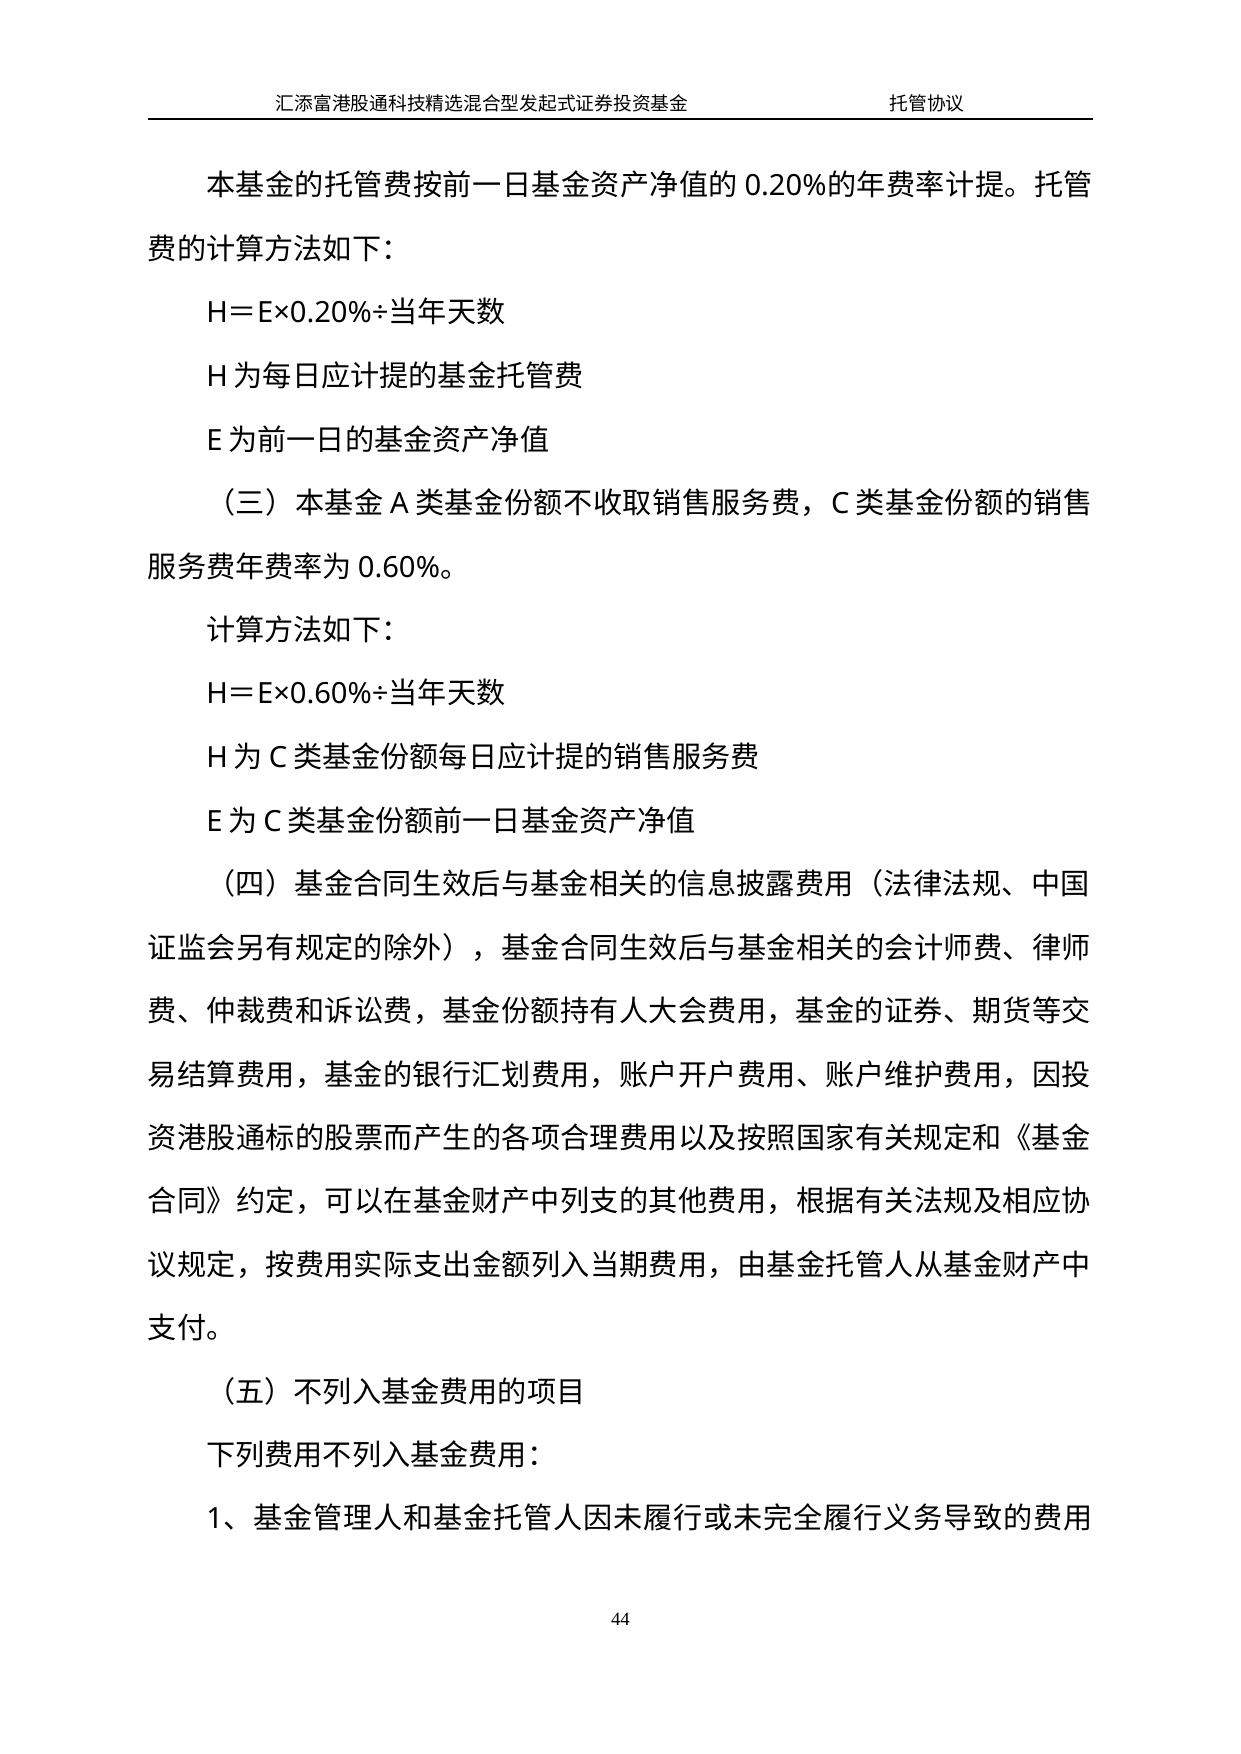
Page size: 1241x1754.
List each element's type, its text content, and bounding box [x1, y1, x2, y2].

text 计算方法如下： [148, 607, 1093, 649]
text H为C类基金份额每日应计提的销售服务费 [148, 734, 1093, 776]
text E为前一日的基金资产净值 [148, 416, 1093, 458]
text H＝E×0.20%÷当年天数 [148, 289, 1093, 331]
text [148, 1495, 1093, 1537]
text 本基金的托管费按前一日基金资产净值的0.20%的年费率计提。托管费的计算方法如下： [148, 162, 1093, 268]
text H＝E×0.60%÷当年天数 [148, 670, 1093, 712]
text （五）不列入基金费用的项目 [148, 1368, 1093, 1411]
text E为C类基金份额前一日基金资产净值 [148, 797, 1093, 839]
text 下列费用不列入基金费用： [148, 1432, 1093, 1474]
text H为每日应计提的基金托管费 [148, 352, 1093, 395]
text （四）基金合同生效后与基金相关的信息披露费用（法律法规、中国证监会另有规定的除外），基金合同生效后与基金相关的会计师费、律师费、仲裁费和诉讼费，基金份额持有人大会费用，基金的证券、期货等交易结算费用，基金的银行汇划费用，账户开户费用、账户维护费用，因投资港股通标的股票而产生的各项合理费用以及按照国家有关规定和《基金合同》约定，可以在基金财产中列支的其他费用，根据有关法规及相应协议规定，按费用实际支出金额列入当期费用，由基金托管人从基金财产中支付。 [148, 861, 1093, 1347]
text （三）本基金A类基金份额不收取销售服务费，C类基金份额的销售服务费年费率为0.60%。 [148, 479, 1093, 586]
